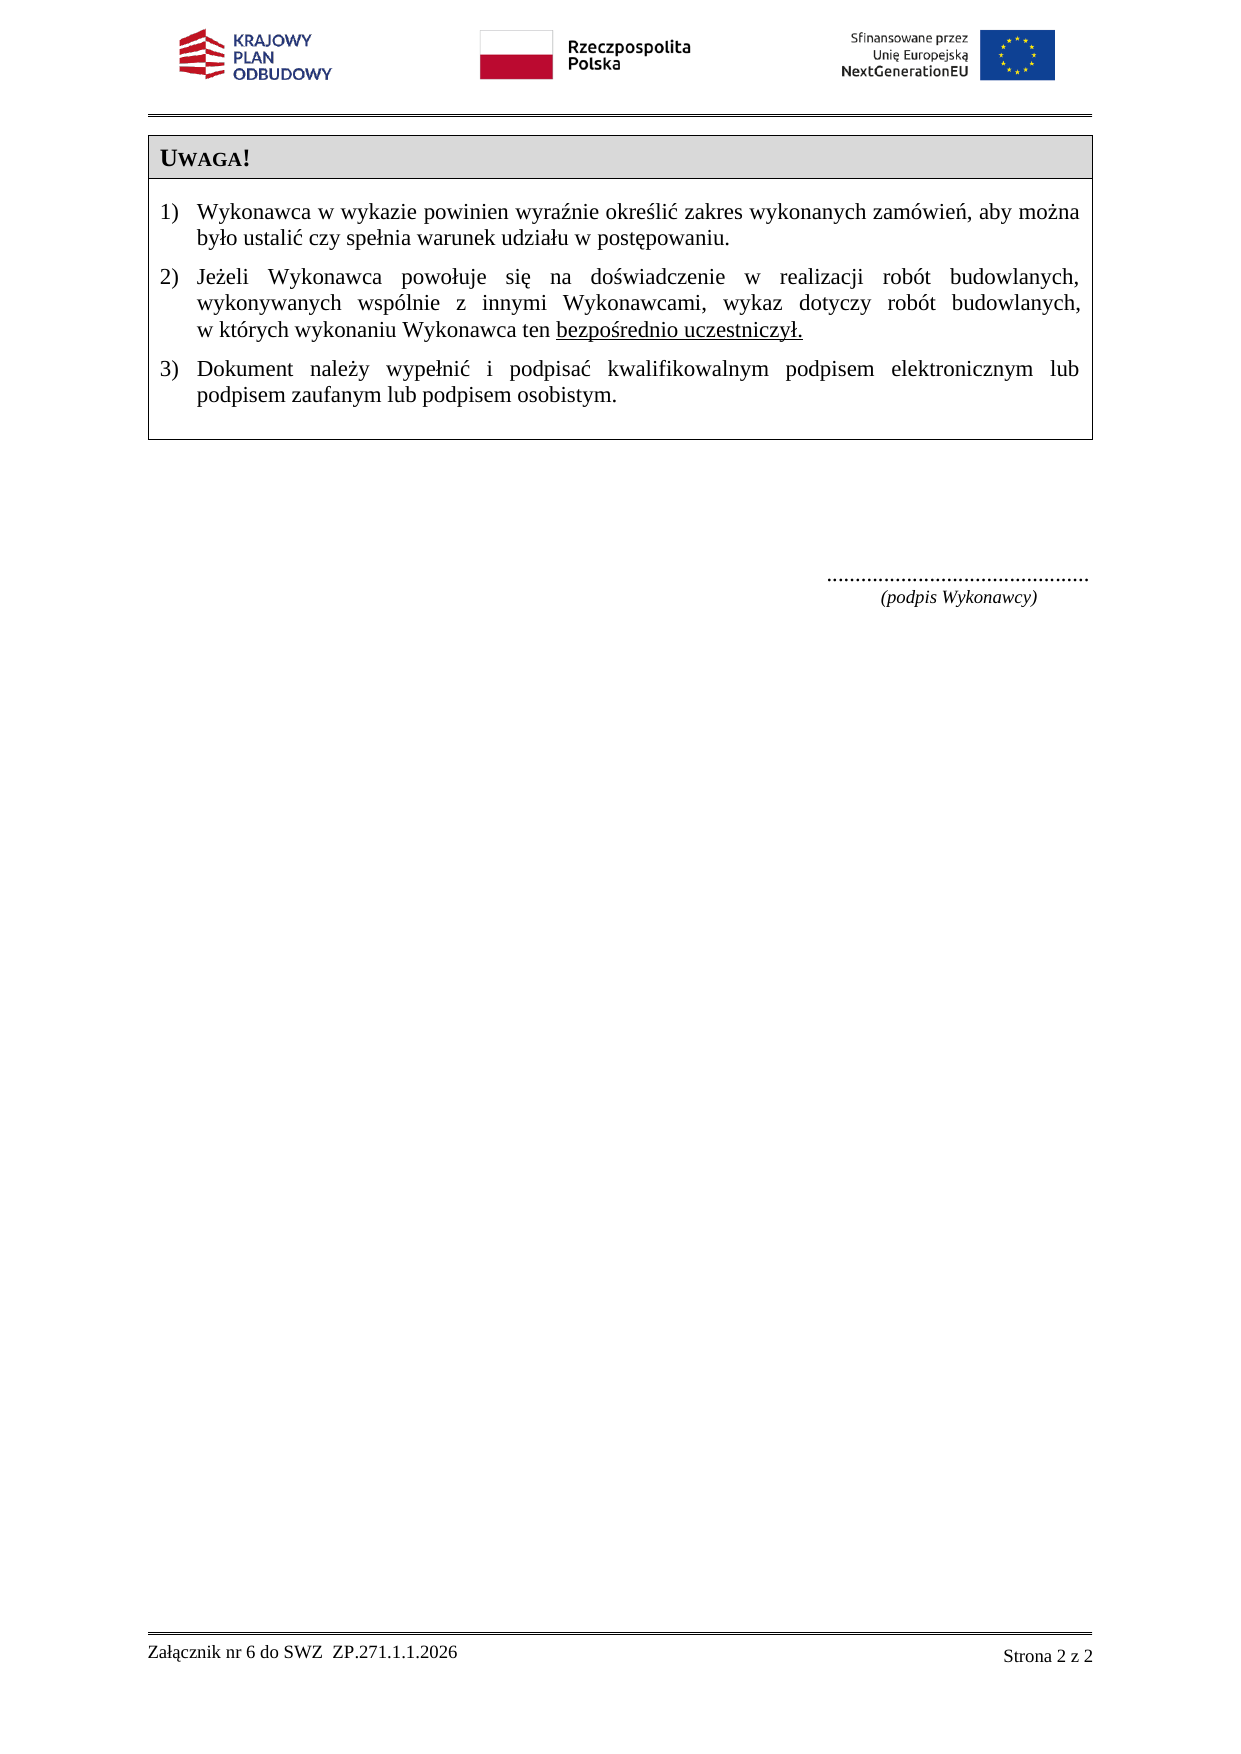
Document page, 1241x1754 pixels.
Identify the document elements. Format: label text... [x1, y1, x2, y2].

table_cell Wykonawca w wykazie powinien wyraźnie określić zakres wykonanych zamówień, aby można było ustalić czy spełnia warunek udziału w postępowaniu. Jeżeli Wykonawca powołuje się na doświadczenie w realizacji robót budowlanych, wykonywanych wspólnie z innymi Wykonawcami, wykaz dotyczy robót budowlanych, w których wykonaniu Wykonawca ten bezpośrednio uczestniczył. Dokument należy wypełnić i podpisać kwalifikowalnym podpisem elektronicznym lub podpisem zaufanym lub podpisem osobistym. [149, 179, 1092, 439]
picture [175, 25, 336, 84]
picture [476, 27, 694, 81]
text (podpis Wykonawcy) [827, 586, 1092, 608]
text .............................................. [148, 560, 1092, 586]
picture [834, 25, 1062, 85]
table_header Uwaga! [149, 136, 1092, 178]
